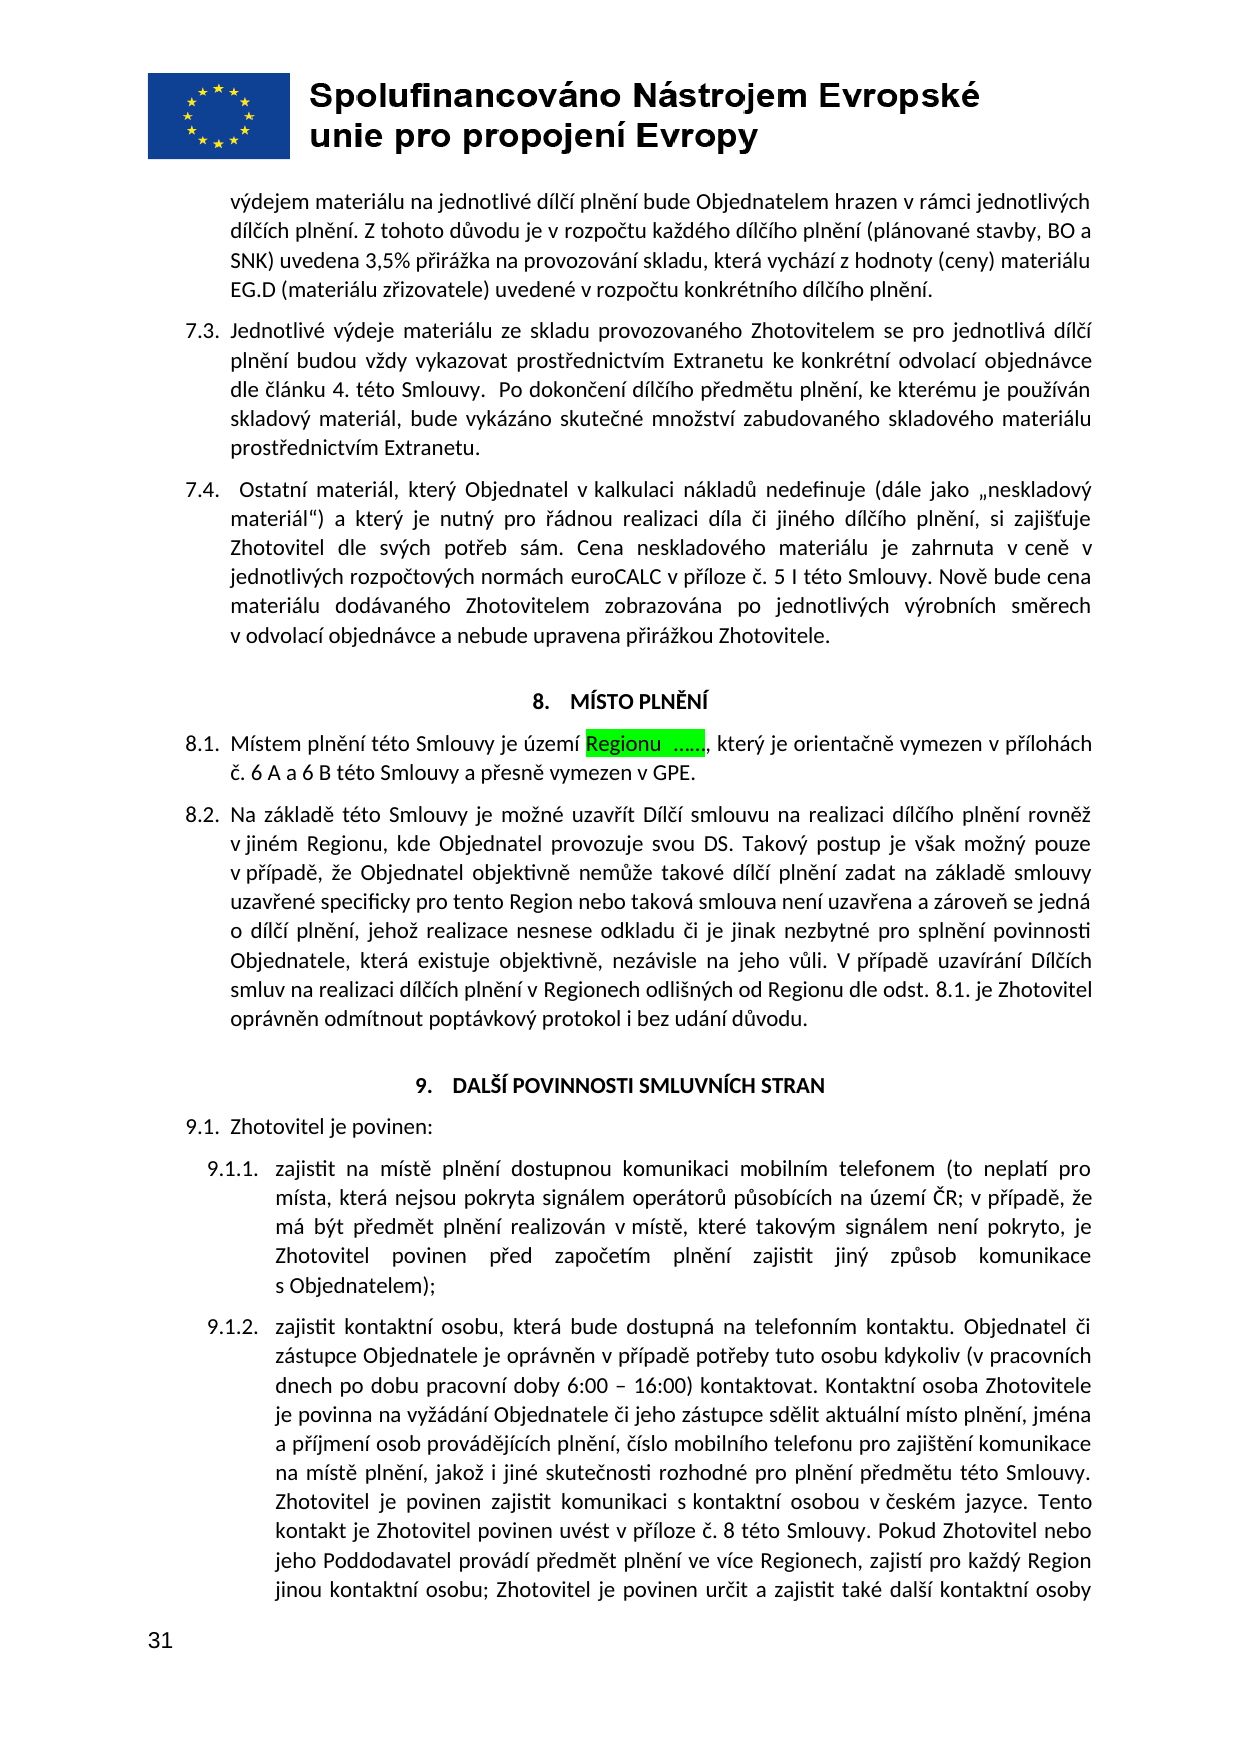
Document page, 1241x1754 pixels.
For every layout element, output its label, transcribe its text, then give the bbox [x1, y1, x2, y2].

list Další povinnosti smluvních stran [148, 1070, 1093, 1099]
list Místem plnění této Smlouvy je území Regionu ……, který je orientačně vymezen v přílohách č. 6 A a 6 B této Smlouvy a přesně vymezen v GPE. [185, 728, 1093, 786]
list Místo plnění [148, 686, 1093, 716]
picture [147, 73, 991, 160]
list Ostatní materiál, který Objednatel v kalkulaci nákladů nedefinuje (dále jako „neskladový materiál“) a který je nutný pro řádnou realizaci díla či jiného dílčího plnění, si zajišťuje Zhotovitel dle svých potřeb sám. Cena neskladového materiálu je zahrnuta v ceně v jednotlivých rozpočtových normách euroCALC v příloze č. 5 I této Smlouvy. Nově bude cena materiálu dodávaného Zhotovitelem zobrazována po jednotlivých výrobních směrech v odvolací objednávce a nebude upravena přirážkou Zhotovitele. [185, 474, 1093, 649]
list Na základě této Smlouvy je možné uzavřít Dílčí smlouvu na realizaci dílčího plnění rovněž v jiném Regionu, kde Objednatel provozuje svou DS. Takový postup je však možný pouze v případě, že Objednatel objektivně nemůže takové dílčí plnění zadat na základě smlouvy uzavřené specificky pro tento Region nebo taková smlouva není uzavřena a zároveň se jedná o dílčí plnění, jehož realizace nesnese odkladu či je jinak nezbytné pro splnění povinnosti Objednatele, která existuje objektivně, nezávisle na jeho vůli. V případě uzavírání Dílčích smluv na realizaci dílčích plnění v Regionech odlišných od Regionu dle odst. 8.1. je Zhotovitel oprávněn odmítnout poptávkový protokol i bez udání důvodu. [185, 799, 1093, 1032]
list Zhotovitel je povinen: [185, 1111, 1093, 1141]
list Jednotlivé výdeje materiálu ze skladu provozovaného Zhotovitelem se pro jednotlivá dílčí plnění budou vždy vykazovat prostřednictvím Extranetu ke konkrétní odvolací objednávce dle článku 4. této Smlouvy. Po dokončení dílčího předmětu plnění, ke kterému je používán skladový materiál, bude vykázáno skutečné množství zabudovaného skladového materiálu prostřednictvím Extranetu. [185, 316, 1093, 461]
list zajistit na místě plnění dostupnou komunikaci mobilním telefonem (to neplatí pro místa, která nejsou pokryta signálem operátorů působících na území ČR; v případě, že má být předmět plnění realizován v místě, které takovým signálem není pokryto, je Zhotovitel povinen před započetím plnění zajistit jiný způsob komunikace s Objednatelem); [207, 1153, 1093, 1299]
